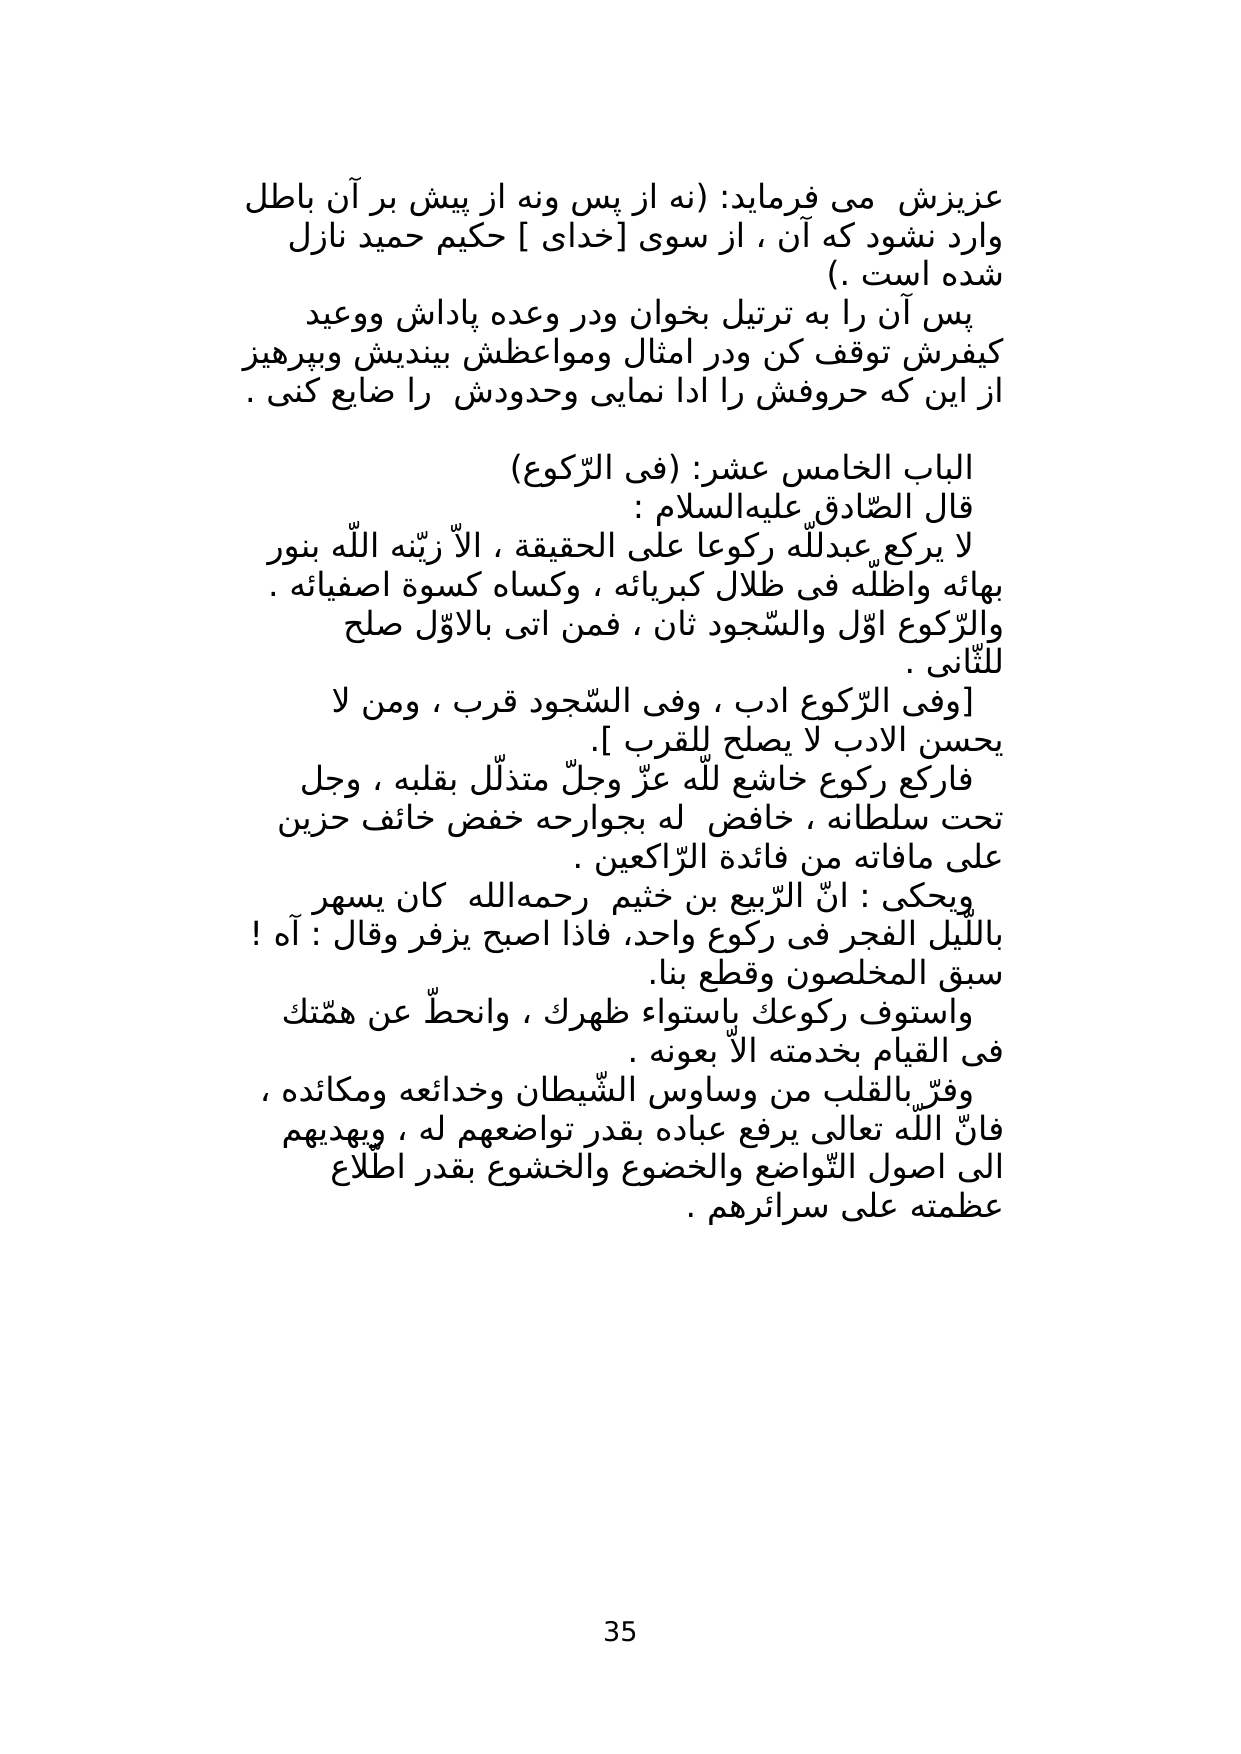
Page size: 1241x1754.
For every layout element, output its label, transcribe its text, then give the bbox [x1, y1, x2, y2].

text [236, 177, 1004, 294]
text ويحكى : انّ الرّبيع بن خثيم رحمه‌الله كان يسهر باللّيل الفجر فى ركوع واحد، فاذا اصبح يزفر وقال : آه ! سبق المخلصون وقطع بنا. [236, 876, 1004, 993]
text فاركع ركوع خاشع للّه عزّ وجلّ متذلّل بقلبه ، وجل تحت سلطانه ، خافض ‍ له بجوارحه خفض خائف حزين على مافاته من فائدة الرّاكعين . [236, 759, 1004, 876]
text الباب الخامس عشر: (فى الرّكوع) [236, 449, 1004, 487]
text لا يركع عبدللّه ركوعا على الحقيقة ، الاّ زيّنه اللّه بنور بهائه واظلّه فى ظلال كبريائه ، وكساه كسوة اصفيائه . والرّكوع اوّل والسّجود ثان ، فمن اتى بالاوّل صلح للثّانى . [236, 526, 1004, 682]
text پس آن را به ترتيل بخوان ودر وعده پاداش ووعيد كيفرش توقف كن ودر امثال ومواعظش بينديش وبپرهيز از اين كه حروفش را ادا نمايى وحدودش ‍ را ضايع كنى . [236, 294, 1004, 410]
text [وفى الرّكوع ادب ، وفى السّجود قرب ، ومن لا يحسن الادب لا يصلح للقرب ]. [236, 682, 1004, 759]
text وفرّ بالقلب من وساوس الشّيطان وخدائعه ومكائده ، فانّ اللّه تعالى يرفع عباده بقدر تواضعهم له ، ويهديهم الى اصول التّواضع والخضوع والخشوع بقدر اطّلاع عظمته على سرائرهم . [236, 1070, 1004, 1226]
text قال الصّادق عليه‌السلام : [236, 487, 1004, 526]
text واستوف ركوعك باستواء ظهرك ، وانحطّ عن همّتك فى القيام بخدمته الاّ بعونه . [236, 993, 1004, 1070]
